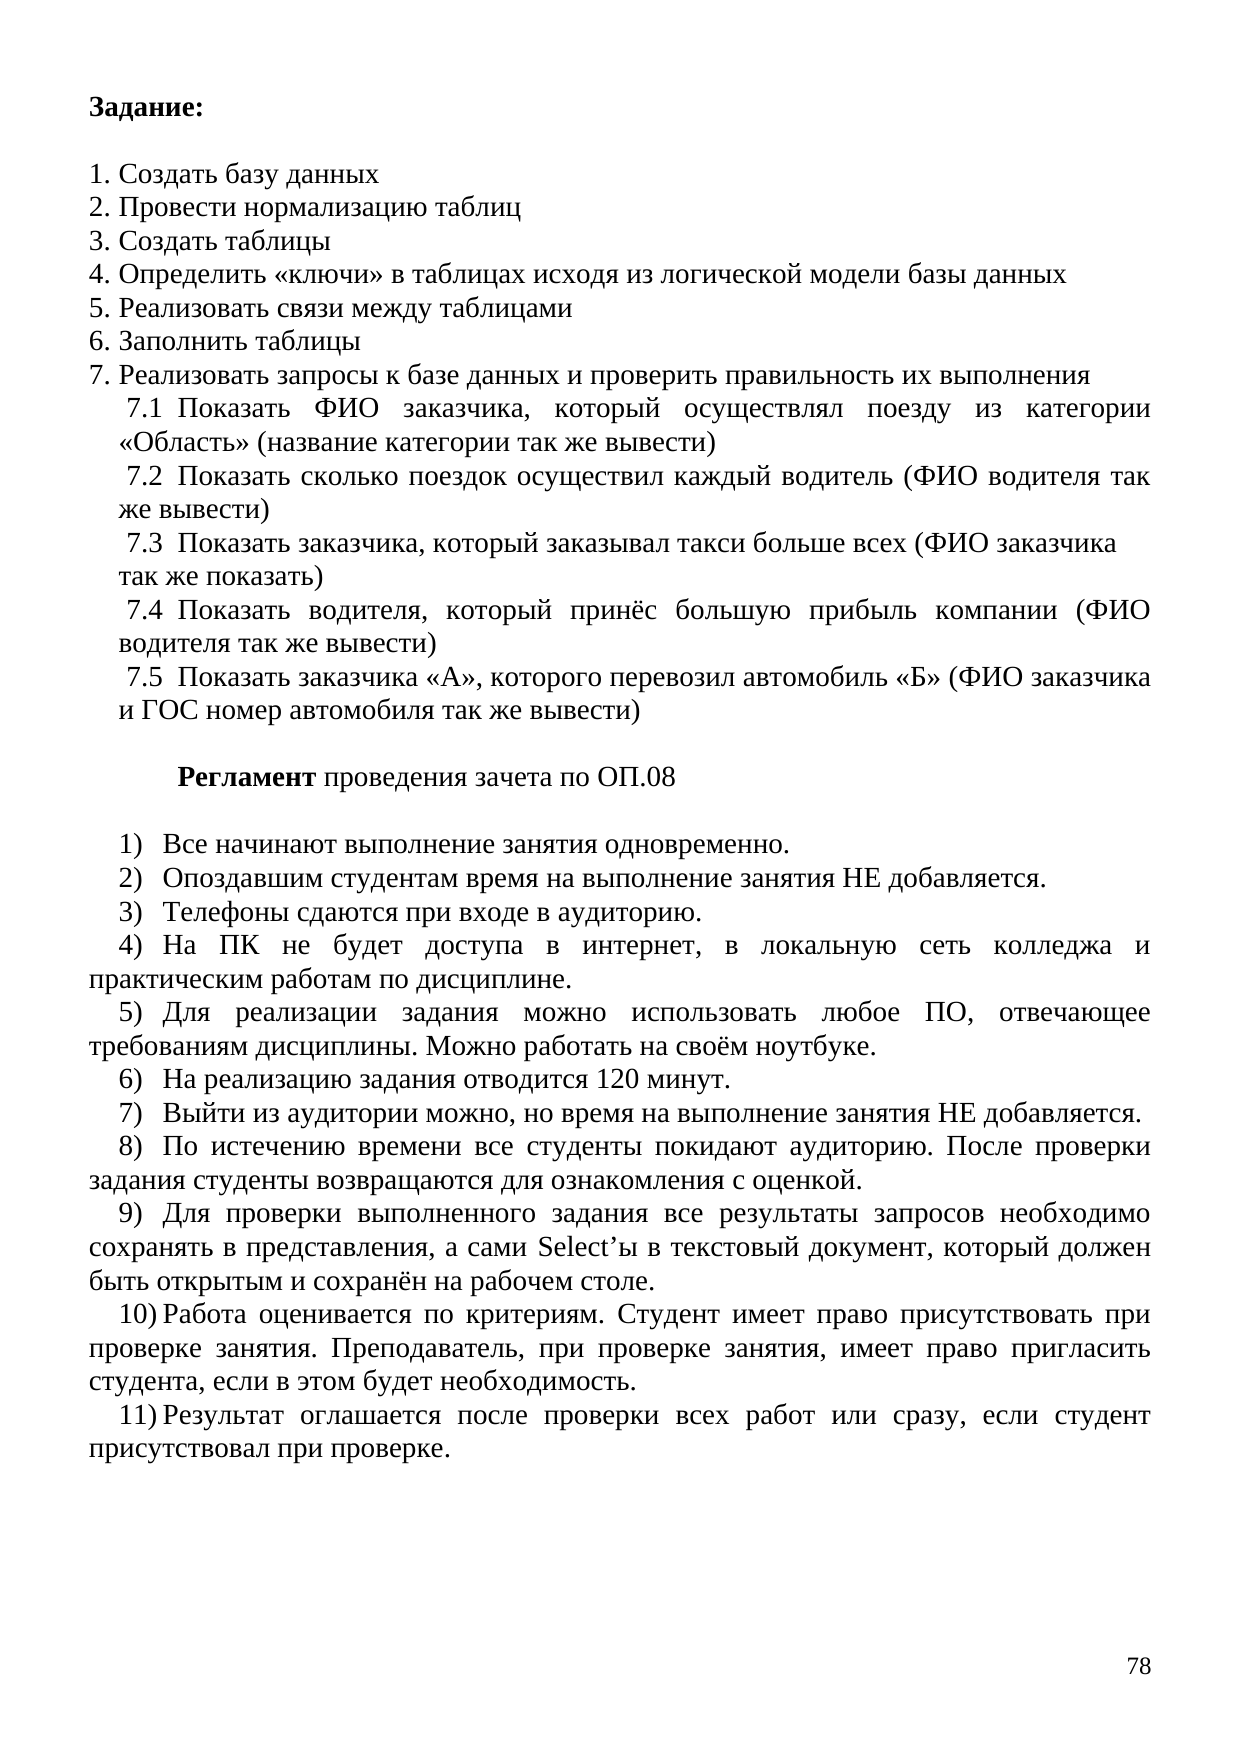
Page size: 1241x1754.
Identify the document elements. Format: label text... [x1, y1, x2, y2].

list Работа оценивается по критериям. Студент имеет право присутствовать при проверке занятия. Преподаватель, при проверке занятия, имеет право пригласить студента, если в этом будет необходимость. [89, 1296, 1152, 1397]
list На реализацию задания отводится 120 минут. [89, 1061, 1152, 1095]
list Показать водителя, который принёс большую прибыль компании (ФИО водителя так же вывести) [118, 592, 1152, 659]
list Для проверки выполненного задания все результаты запросов необходимо сохранять в представления, а сами Select’ы в текстовый документ, который должен быть открытым и сохранён на рабочем столе. [89, 1196, 1152, 1296]
list Показать заказчика, который заказывал такси больше всех (ФИО заказчика так же показать) [118, 525, 1152, 592]
list Показать ФИО заказчика, который осуществлял поезду из категории «Область» (название категории так же вывести) [118, 391, 1152, 458]
list Результат оглашается после проверки всех работ или сразу, если студент присутствовал при проверке. [89, 1397, 1152, 1464]
list Провести нормализацию таблиц [89, 189, 1152, 223]
list Все начинают выполнение занятия одновременно. [89, 827, 1152, 860]
text Задание: [89, 89, 1152, 122]
list Показать сколько поездок осуществил каждый водитель (ФИО водителя так же вывести) [118, 458, 1152, 525]
text Регламент проведения зачета по ОП.08 [89, 759, 1152, 793]
list Создать базу данных [89, 156, 1152, 189]
list Реализовать связи между таблицами [89, 290, 1152, 323]
list Телефоны сдаются при входе в аудиторию. [89, 894, 1152, 927]
list Для реализации задания можно использовать любое ПО, отвечающее требованиям дисциплины. Можно работать на своём ноутбуке. [89, 994, 1152, 1061]
list На ПК не будет доступа в интернет, в локальную сеть колледжа и практическим работам по дисциплине. [89, 927, 1152, 994]
list Реализовать запросы к базе данных и проверить правильность их выполнения [89, 357, 1152, 391]
list По истечению времени все студенты покидают аудиторию. После проверки задания студенты возвращаются для ознакомления с оценкой. [89, 1128, 1152, 1196]
list Выйти из аудитории можно, но время на выполнение занятия НЕ добавляется. [89, 1095, 1152, 1128]
list Показать заказчика «А», которого перевозил автомобиль «Б» (ФИО заказчика и ГОС номер автомобиля так же вывести) [118, 659, 1152, 726]
list Заполнить таблицы [89, 323, 1152, 357]
list Опоздавшим студентам время на выполнение занятия НЕ добавляется. [89, 860, 1152, 894]
list Создать таблицы [89, 223, 1152, 256]
list Определить «ключи» в таблицах исходя из логической модели базы данных [89, 256, 1152, 290]
